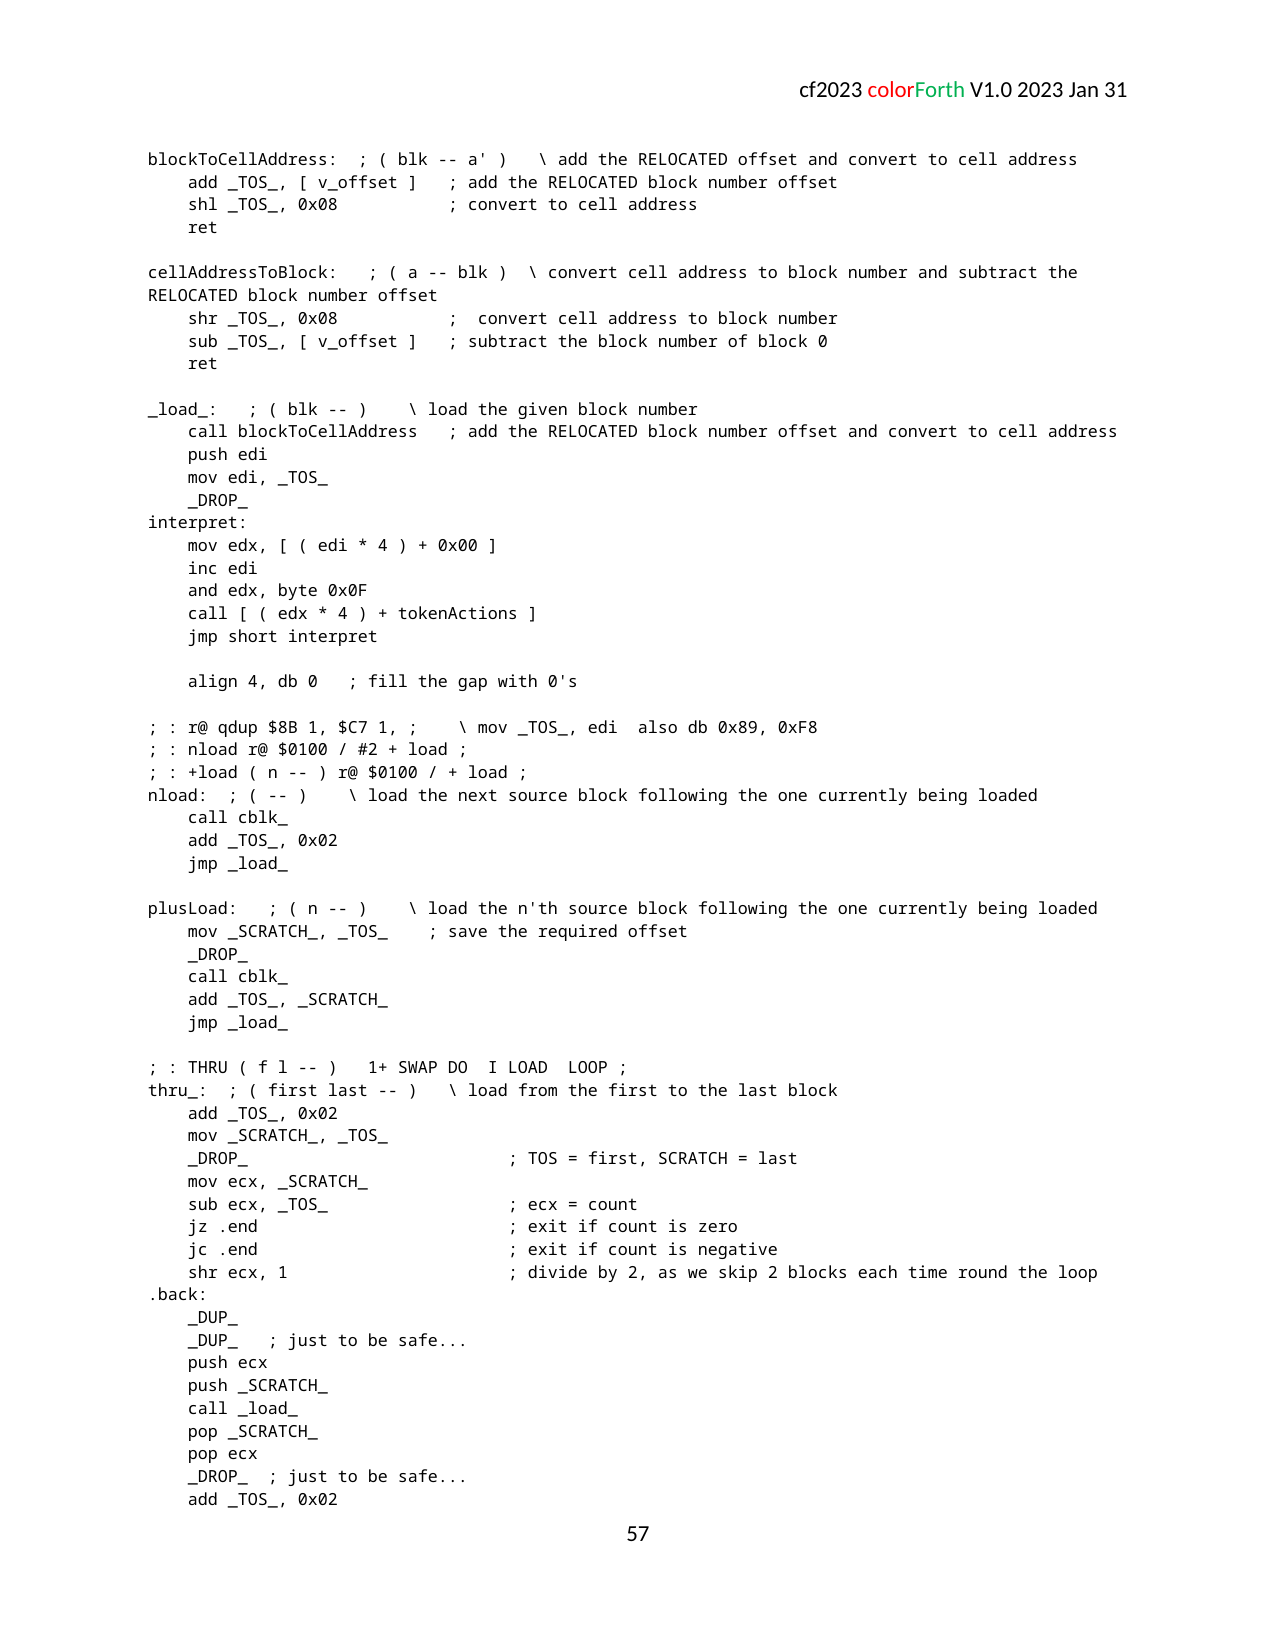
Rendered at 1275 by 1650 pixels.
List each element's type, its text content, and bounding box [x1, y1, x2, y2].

text push ecx [148, 1351, 1127, 1374]
text mov edi, _TOS_ [148, 466, 1127, 488]
text _load_: ; ( blk -- ) \ load the given block number [148, 397, 1127, 420]
text _DROP_ ; TOS = first, SCRATCH = last [148, 1147, 1127, 1169]
text ; : r@ qdup $8B 1, $C7 1, ; \ mov _TOS_, edi also db 0x89, 0xF8 [148, 715, 1127, 738]
text blockToCellAddress: ; ( blk -- a' ) \ add the RELOCATED offset and convert to cell address [148, 148, 1127, 170]
text call [ ( edx * 4 ) + tokenActions ] [148, 602, 1127, 624]
text add _TOS_, 0x02 [148, 829, 1127, 852]
text _DROP_ [148, 488, 1127, 511]
text jmp _load_ [148, 852, 1127, 874]
text jc .end ; exit if count is negative [148, 1238, 1127, 1260]
text pop ecx [148, 1442, 1127, 1465]
text thru_: ; ( first last -- ) \ load from the first to the last block [148, 1079, 1127, 1101]
text mov _SCRATCH_, _TOS_ ; save the required offset [148, 920, 1127, 942]
text mov ecx, _SCRATCH_ [148, 1169, 1127, 1192]
text call _load_ [148, 1397, 1127, 1419]
text call cblk_ [148, 965, 1127, 988]
text push _SCRATCH_ [148, 1374, 1127, 1397]
text jmp _load_ [148, 1011, 1127, 1033]
text sub _TOS_, [ v_offset ] ; subtract the block number of block 0 [148, 329, 1127, 352]
text plusLoad: ; ( n -- ) \ load the n'th source block following the one currently being loaded [148, 897, 1127, 920]
text .back: [148, 1283, 1127, 1306]
text shl _TOS_, 0x08 ; convert to cell address [148, 193, 1127, 216]
text _DROP_ [148, 942, 1127, 965]
text add _TOS_, 0x02 [148, 1487, 1127, 1510]
text sub ecx, _TOS_ ; ecx = count [148, 1192, 1127, 1215]
text ; : nload r@ $0100 / #2 + load ; [148, 738, 1127, 761]
text nload: ; ( -- ) \ load the next source block following the one currently being loaded [148, 783, 1127, 806]
text jmp short interpret [148, 624, 1127, 647]
text _DROP_ ; just to be safe... [148, 1465, 1127, 1487]
text shr _TOS_, 0x08 ; convert cell address to block number [148, 307, 1127, 329]
text add _TOS_, 0x02 [148, 1101, 1127, 1124]
text ret [148, 216, 1127, 238]
text pop _SCRATCH_ [148, 1419, 1127, 1442]
text push edi [148, 443, 1127, 466]
text add _TOS_, [ v_offset ] ; add the RELOCATED block number offset [148, 170, 1127, 193]
text ; : +load ( n -- ) r@ $0100 / + load ; [148, 761, 1127, 783]
text shr ecx, 1 ; divide by 2, as we skip 2 blocks each time round the loop [148, 1260, 1127, 1283]
text align 4, db 0 ; fill the gap with 0's [148, 670, 1127, 693]
text _DUP_ [148, 1306, 1127, 1328]
text _DUP_ ; just to be safe... [148, 1328, 1127, 1351]
text interpret: [148, 511, 1127, 534]
text jz .end ; exit if count is zero [148, 1215, 1127, 1238]
text and edx, byte 0x0F [148, 579, 1127, 602]
text mov edx, [ ( edi * 4 ) + 0x00 ] [148, 534, 1127, 556]
text call cblk_ [148, 806, 1127, 829]
text ret [148, 352, 1127, 375]
text inc edi [148, 556, 1127, 579]
text cellAddressToBlock: ; ( a -- blk ) \ convert cell address to block number and subtract the RELOCATED block number offset [148, 261, 1127, 307]
text add _TOS_, _SCRATCH_ [148, 988, 1127, 1011]
text call blockToCellAddress ; add the RELOCATED block number offset and convert to cell address [148, 420, 1127, 443]
text ; : THRU ( f l -- ) 1+ SWAP DO I LOAD LOOP ; [148, 1056, 1127, 1079]
text mov _SCRATCH_, _TOS_ [148, 1124, 1127, 1147]
